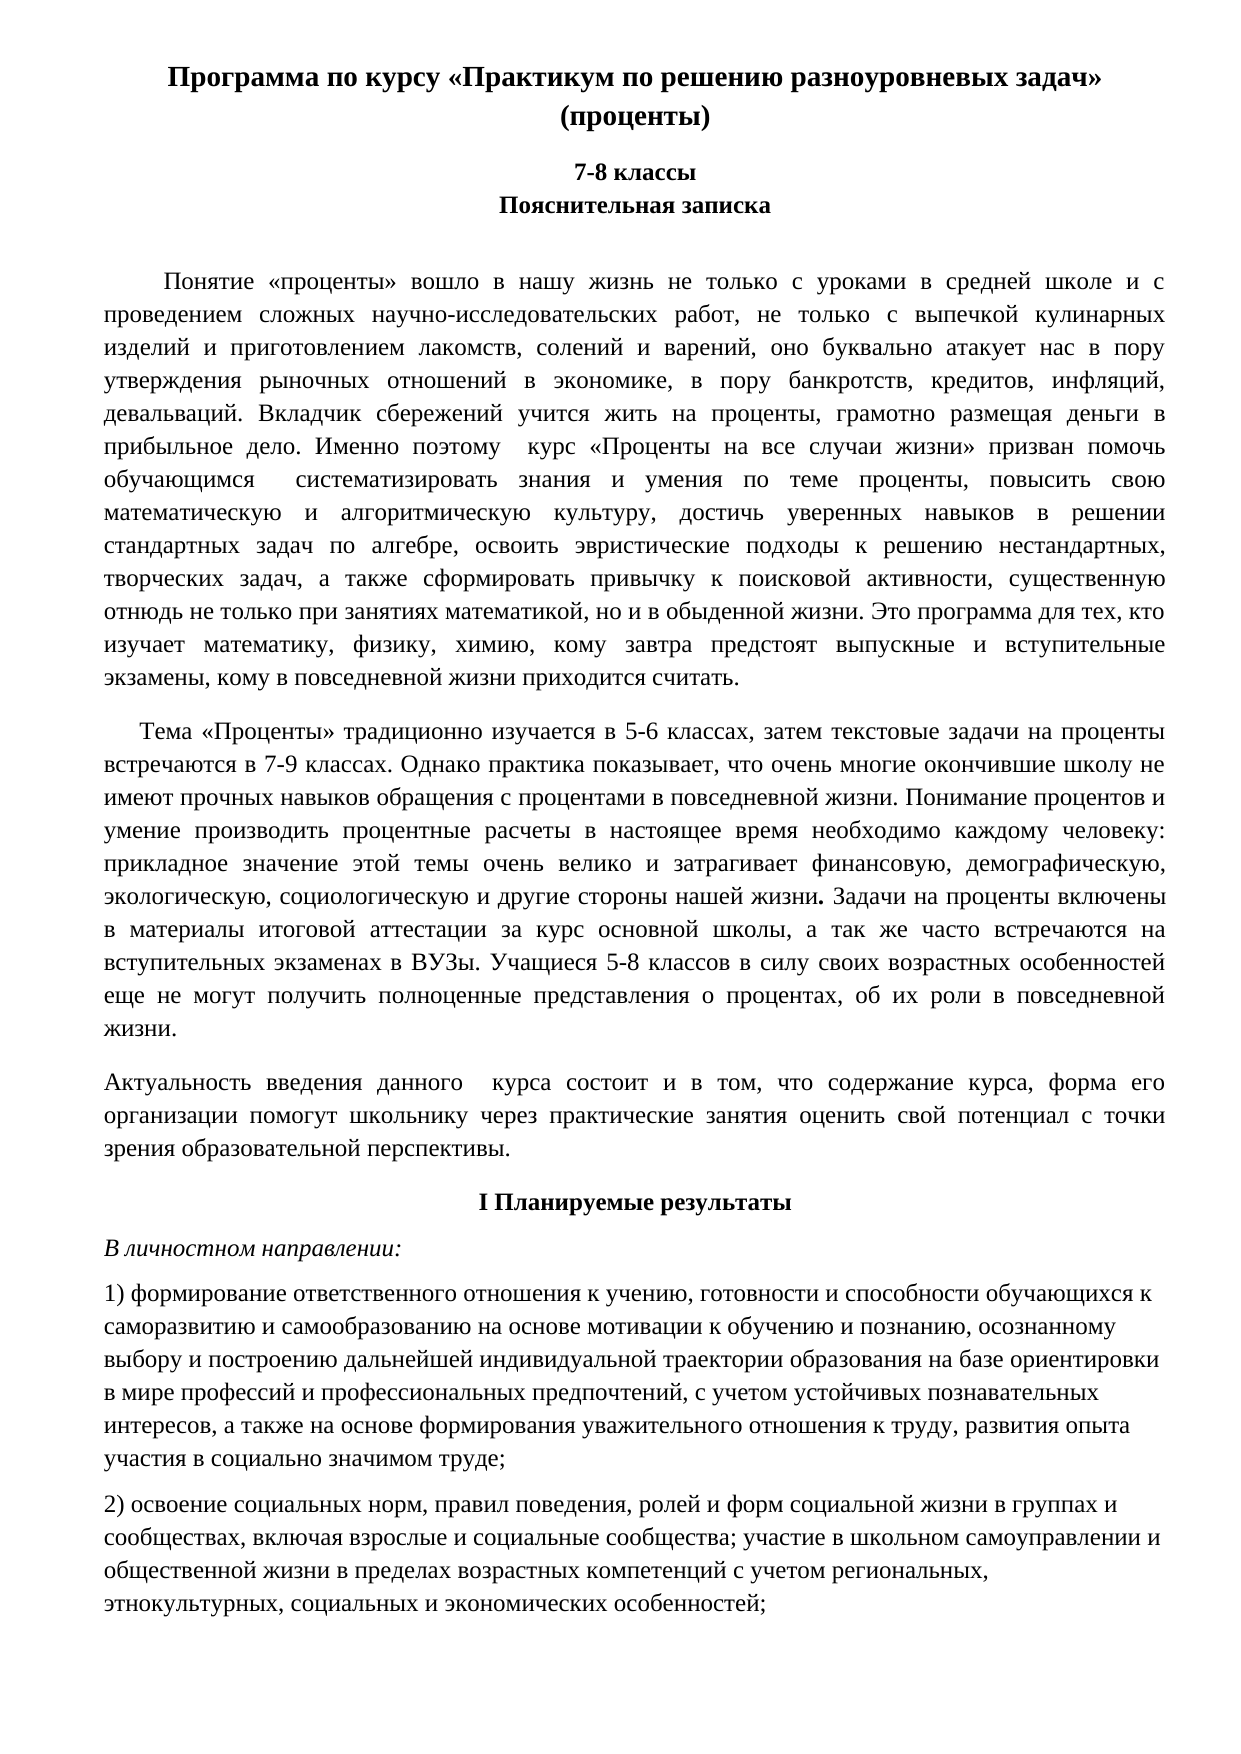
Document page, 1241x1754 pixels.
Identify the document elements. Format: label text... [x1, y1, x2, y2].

text 2) освоение социальных норм, правил поведения, ролей и форм социальной жизни в группах и сообществах, включая взрослые и социальные сообщества; участие в школьном самоуправлении и общественной жизни в пределах возрастных компетенций с учетом региональных, этнокультурных, социальных и экономических особенностей; [103, 1489, 1167, 1617]
text Пояснительная записка [103, 190, 1167, 219]
text 1) формирование ответственного отношения к учению, готовности и способности обучающихся к саморазвитию и самообразованию на основе мотивации к обучению и познанию, осознанному выбору и построению дальнейшей индивидуальной траектории образования на базе ориентировки в мире профессий и профессиональных предпочтений, с учетом устойчивых познавательных интересов, а также на основе формирования уважительного отношения к труду, развития опыта участия в социально значимом труде; [103, 1278, 1167, 1472]
text Актуальность введения данного курса состоит и в том, что содержание курса, форма его организации помогут школьнику через практические занятия оценить свой потенциал с точки зрения образовательной перспективы. [103, 1067, 1167, 1162]
text Тема «Проценты» традиционно изучается в 5-6 классах, затем текстовые задачи на проценты встречаются в 7-9 классах. Однако практика показывает, что очень многие окончившие школу не имеют прочных навыков обращения с процентами в повседневной жизни. Понимание процентов и умение производить процентные расчеты в настоящее время необходимо каждому человеку: прикладное значение этой темы очень велико и затрагивает финансовую, демографическую, экологическую, социологическую и другие стороны нашей жизни. Задачи на проценты включены в материалы итоговой аттестации за курс основной школы, а так же часто встречаются на вступительных экзаменах в ВУЗы. Учащиеся 5-8 классов в силу своих возрастных особенностей еще не могут получить полноценные представления о процентах, об их роли в повседневной жизни. [103, 716, 1167, 1042]
text 7-8 классы [103, 157, 1167, 186]
text Программа по курсу «Практикум по решению разноуровневых задач» (проценты) [103, 59, 1167, 131]
text Понятие «проценты» вошло в нашу жизнь не только с уроками в средней школе и с проведением сложных научно-исследовательских работ, не только с выпечкой кулинарных изделий и приготовлением лакомств, солений и варений, оно буквально атакует нас в пору утверждения рыночных отношений в экономике, в пору банкротств, кредитов, инфляций, девальваций. Вкладчик сбережений учится жить на проценты, грамотно размещая деньги в прибыльное дело. Именно поэтому курс «Проценты на все случаи жизни» призван помочь обучающимся систематизировать знания и умения по теме проценты, повысить свою математическую и алгоритмическую культуру, достичь уверенных навыков в решении стандартных задач по алгебре, освоить эвристические подходы к решению нестандартных, творческих задач, а также сформировать привычку к поисковой активности, существенную отнюдь не только при занятиях математикой, но и в обыденной жизни. Это программа для тех, кто изучает математику, физику, химию, кому завтра предстоят выпускные и вступительные экзамены, кому в повседневной жизни приходится считать. [103, 266, 1167, 691]
text I Планируемые результаты [103, 1187, 1167, 1216]
text В личностном направлении: [103, 1233, 1167, 1262]
